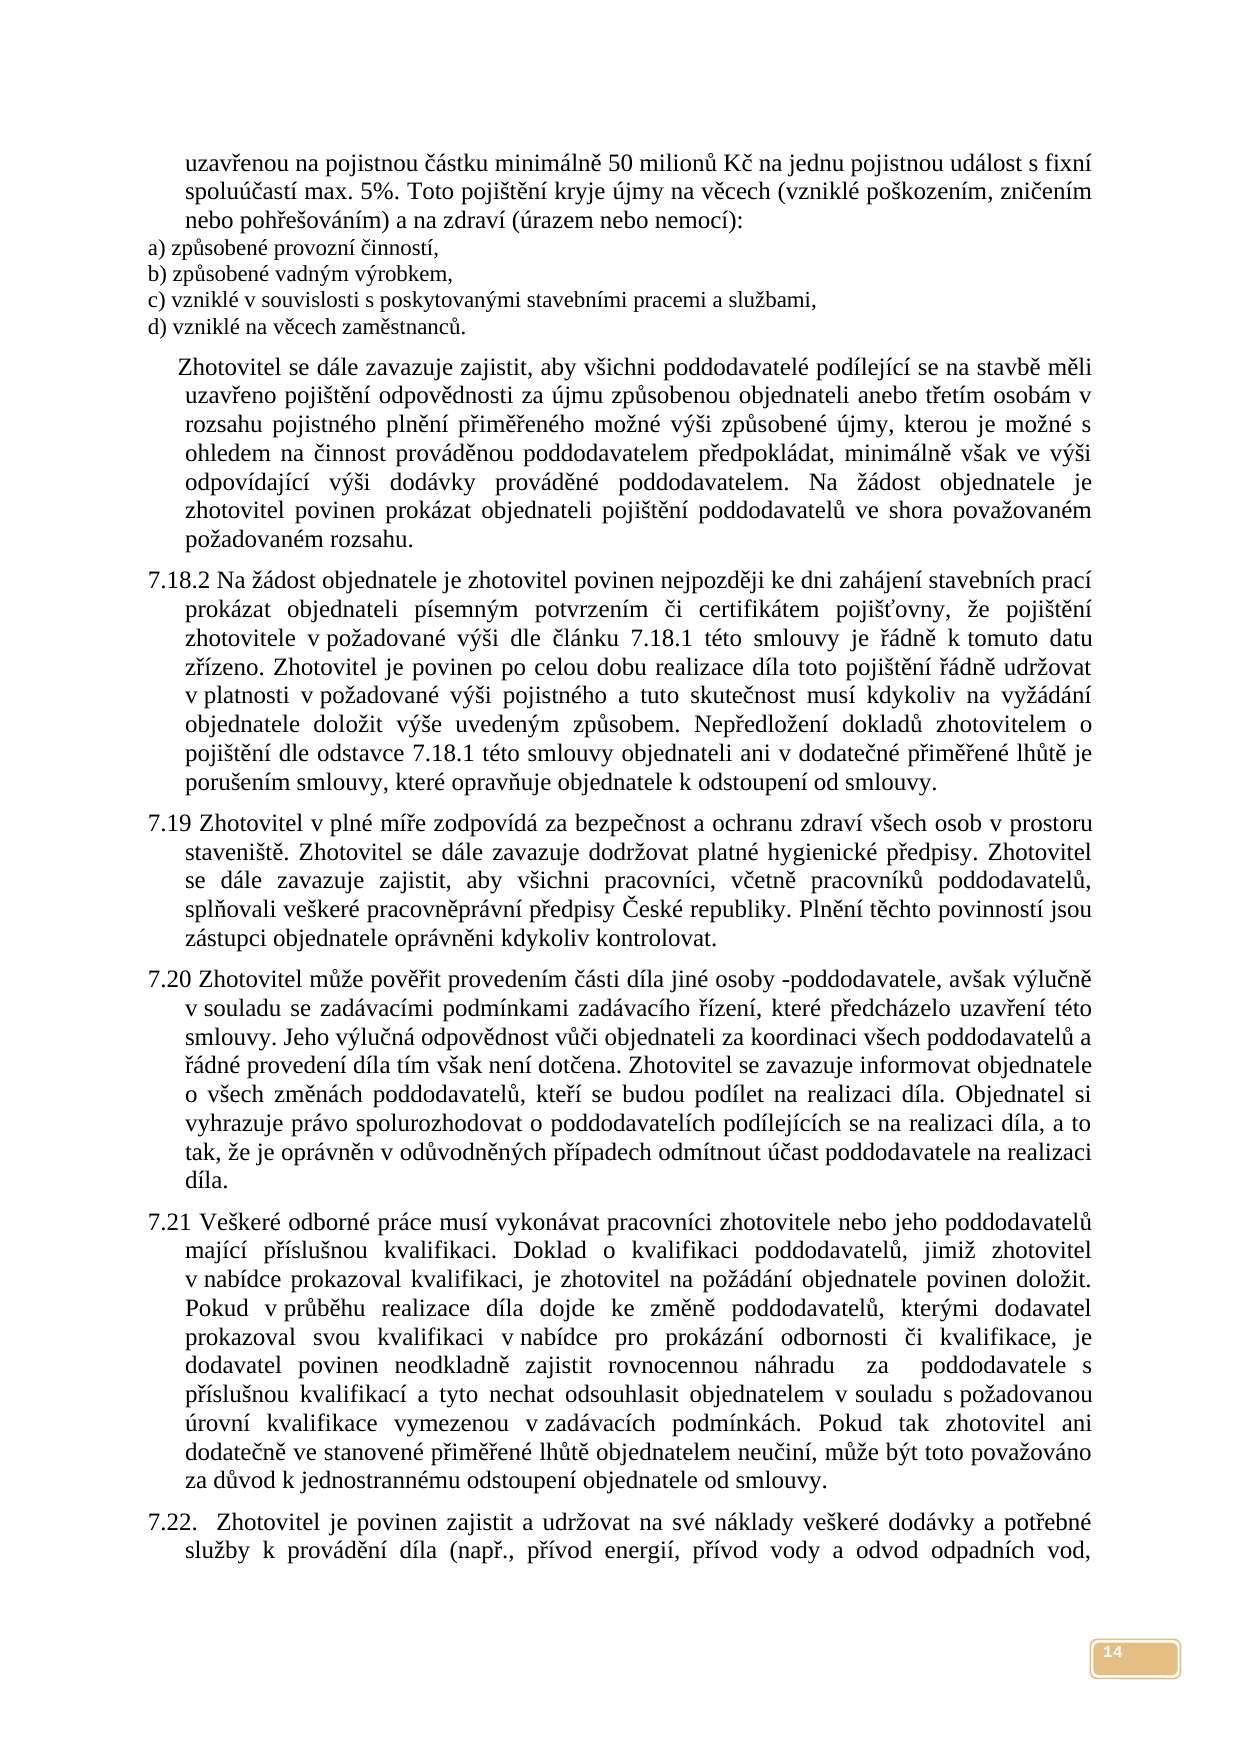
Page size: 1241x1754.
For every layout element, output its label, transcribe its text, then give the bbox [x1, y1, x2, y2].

text 7.19 Zhotovitel v plné míře zodpovídá za bezpečnost a ochranu zdraví všech osob v prostoru staveniště. Zhotovitel se dále zavazuje dodržovat platné hygienické předpisy. Zhotovitel se dále zavazuje zajistit, aby všichni pracovníci, včetně pracovníků poddodavatelů, splňovali veškeré pracovněprávní předpisy České republiky. Plnění těchto povinností jsou zástupci objednatele oprávněni kdykoliv kontrolovat. [148, 808, 1093, 952]
text 7.18.2 Na žádost objednatele je zhotovitel povinen nejpozději ke dni zahájení stavebních prací prokázat objednateli písemným potvrzením či certifikátem pojišťovny, že pojištění zhotovitele v požadované výši dle článku 7.18.1 této smlouvy je řádně k tomuto datu zřízeno. Zhotovitel je povinen po celou dobu realizace díla toto pojištění řádně udržovat v platnosti v požadované výši pojistného a tuto skutečnost musí kdykoliv na vyžádání objednatele doložit výše uvedeným způsobem. Nepředložení dokladů zhotovitelem o pojištění dle odstavce 7.18.1 této smlouvy objednateli ani v dodatečné přiměřené lhůtě je porušením smlouvy, které opravňuje objednatele k odstoupení od smlouvy. [148, 566, 1093, 796]
text a) způsobené provozní činností, [148, 234, 1093, 260]
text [148, 1507, 1093, 1564]
text 7.20 Zhotovitel může pověřit provedením části díla jiné osoby -poddodavatele, avšak výlučně v souladu se zadávacími podmínkami zadávacího řízení, které předcházelo uzavření této smlouvy. Jeho výlučná odpovědnost vůči objednateli za koordinaci všech poddodavatelů a řádné provedení díla tím však není dotčena. Zhotovitel se zavazuje informovat objednatele o všech změnách poddodavatelů, kteří se budou podílet na realizaci díla. Objednatel si vyhrazuje právo spolurozhodovat o poddodavatelích podílejících se na realizaci díla, a to tak, že je oprávněn v odůvodněných případech odmítnout účast poddodavatele na realizaci díla. [148, 964, 1093, 1194]
text d) vzniklé na věcech zaměstnanců. [148, 313, 1093, 339]
text Zhotovitel se dále zavazuje zajistit, aby všichni poddodavatelé podílející se na stavbě měli uzavřeno pojištění odpovědnosti za újmu způsobenou objednateli anebo třetím osobám v rozsahu pojistného plnění přiměřeného možné výši způsobené újmy, kterou je možné s ohledem na činnost prováděnou poddodavatelem předpokládat, minimálně však ve výši odpovídající výši dodávky prováděné poddodavatelem. Na žádost objednatele je zhotovitel povinen prokázat objednateli pojištění poddodavatelů ve shora považovaném požadovaném rozsahu. [177, 352, 1093, 553]
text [148, 148, 1093, 234]
text b) způsobené vadným výrobkem, [148, 260, 1093, 287]
text c) vzniklé v souvislosti s poskytovanými stavebními pracemi a službami, [148, 287, 1093, 313]
text 7.21 Veškeré odborné práce musí vykonávat pracovníci zhotovitele nebo jeho poddodavatelů mající příslušnou kvalifikaci. Doklad o kvalifikaci poddodavatelů, jimiž zhotovitel v nabídce prokazoval kvalifikaci, je zhotovitel na požádání objednatele povinen doložit. Pokud v průběhu realizace díla dojde ke změně poddodavatelů, kterými dodavatel prokazoval svou kvalifikaci v nabídce pro prokázání odbornosti či kvalifikace, je dodavatel povinen neodkladně zajistit rovnocennou náhradu za poddodavatele s příslušnou kvalifikací a tyto nechat odsouhlasit objednatelem v souladu s požadovanou úrovní kvalifikace vymezenou v zadávacích podmínkách. Pokud tak zhotovitel ani dodatečně ve stanovené přiměřené lhůtě objednatelem neučiní, může být toto považováno za důvod k jednostrannému odstoupení objednatele od smlouvy. [148, 1207, 1093, 1494]
